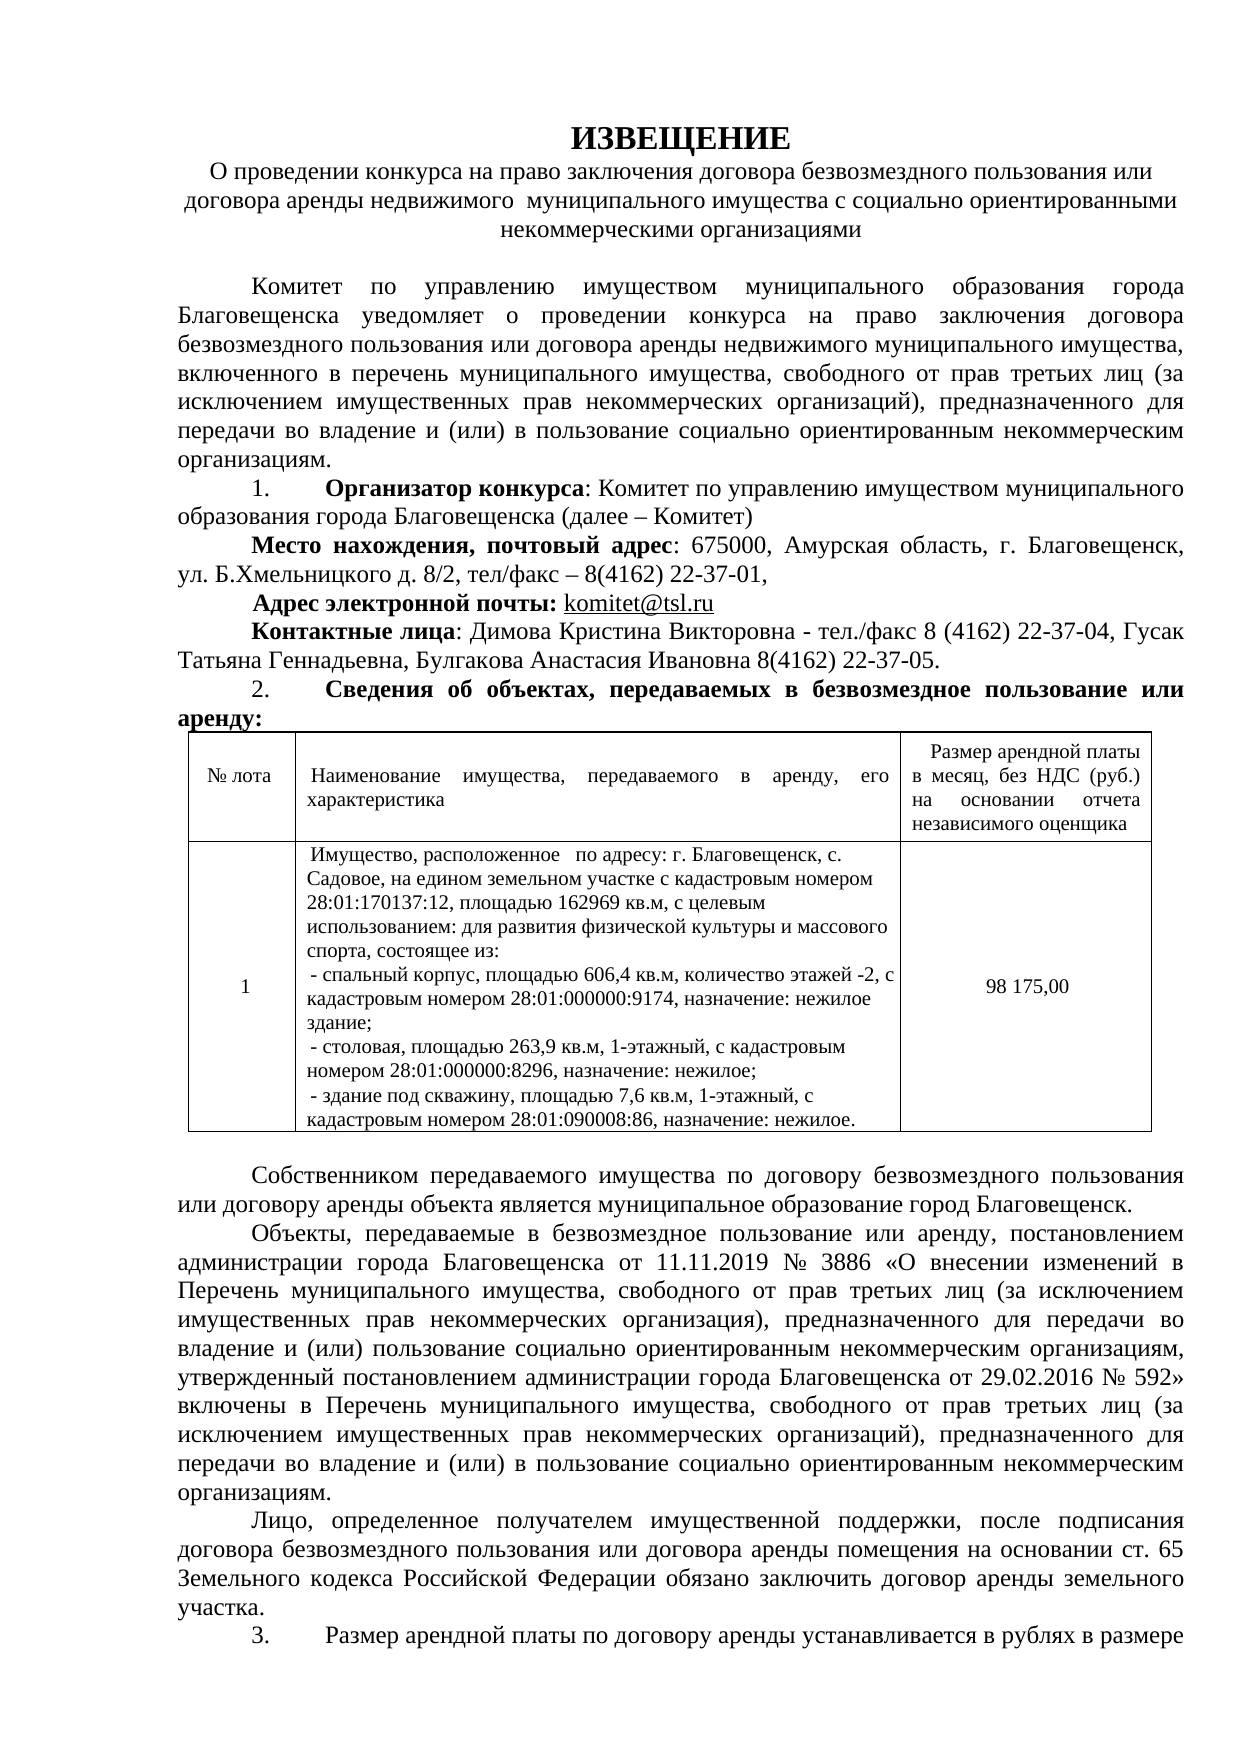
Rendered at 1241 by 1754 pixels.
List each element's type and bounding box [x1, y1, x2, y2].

table_header [166, 118, 1196, 1649]
